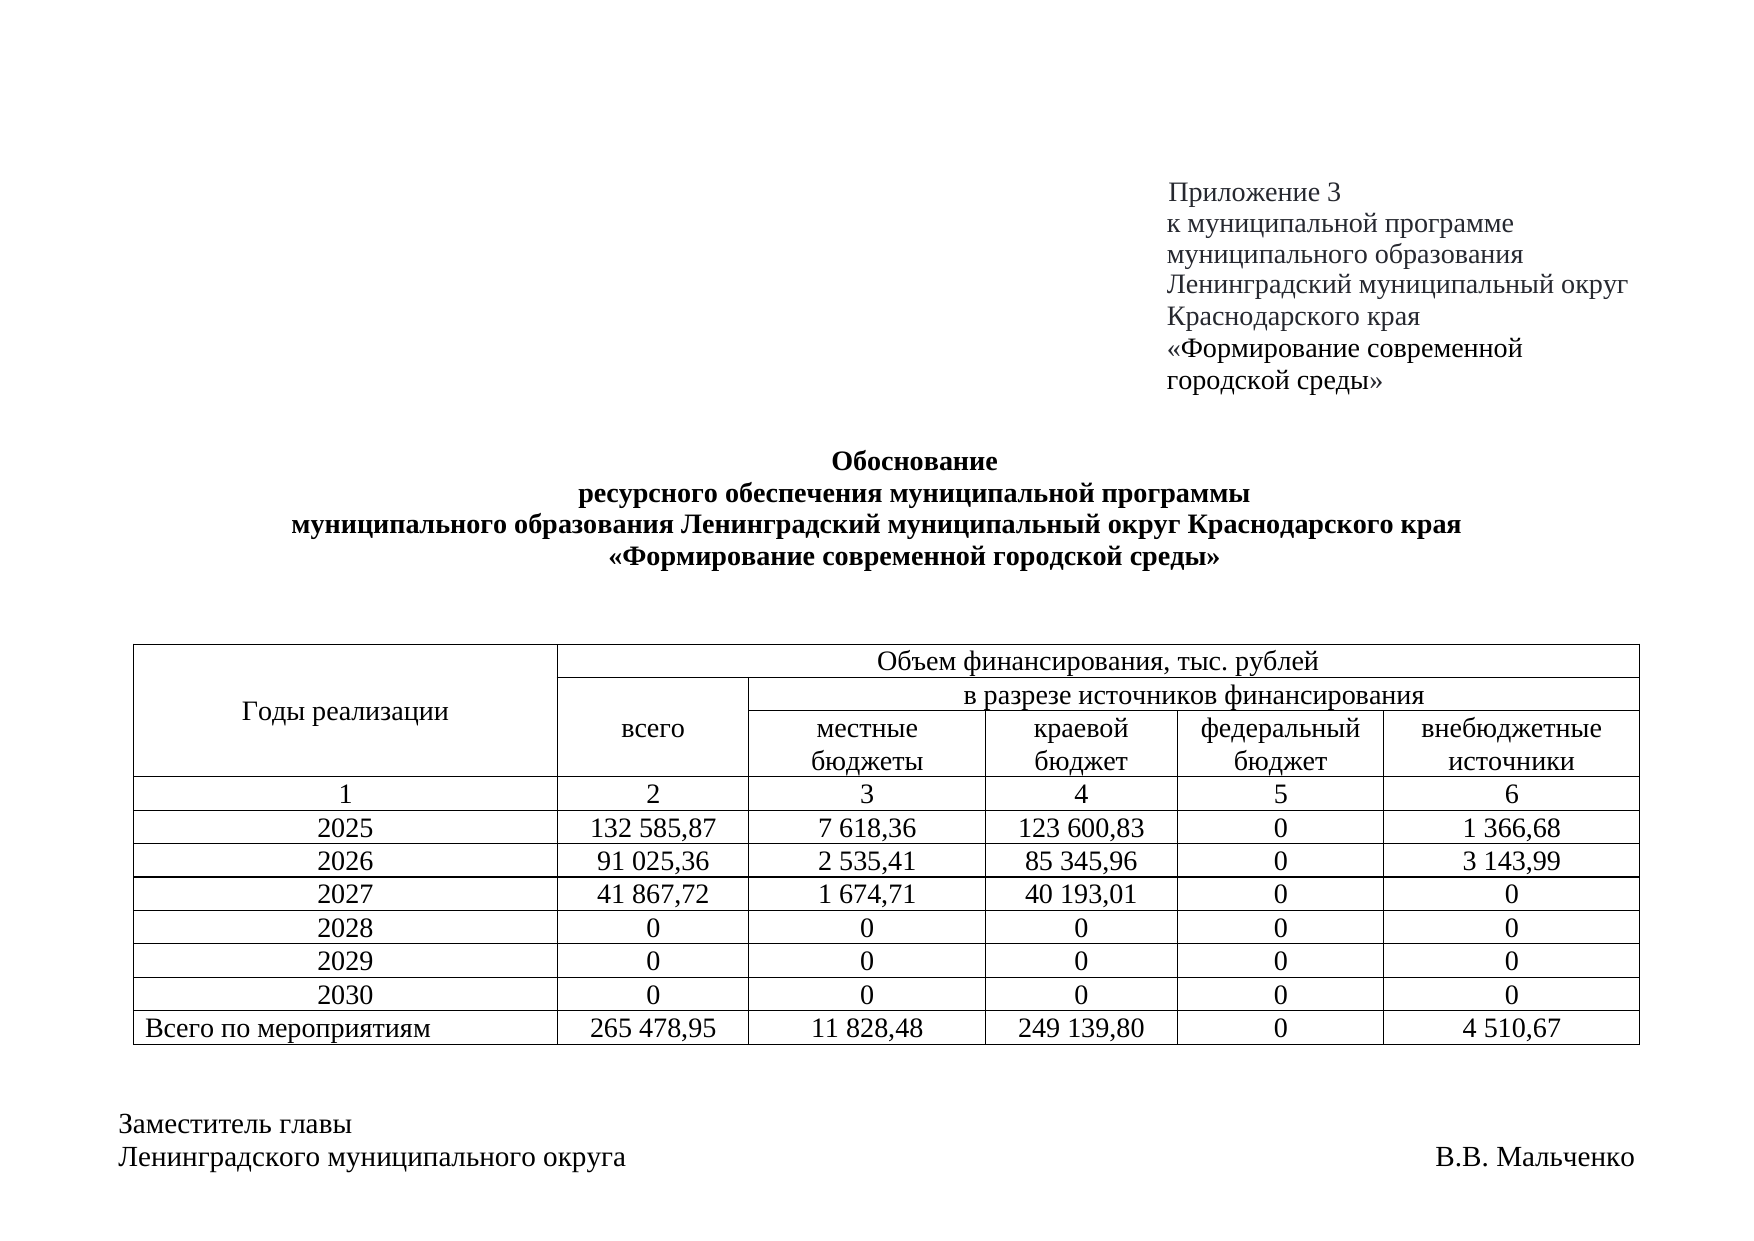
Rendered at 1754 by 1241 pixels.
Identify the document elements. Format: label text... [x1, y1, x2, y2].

table_cell 0 [1178, 844, 1383, 876]
table_cell 1 674,71 [749, 878, 985, 910]
table_cell 265 478,95 [558, 1011, 748, 1044]
table_cell 2 [558, 777, 748, 809]
table_cell 85 345,96 [986, 844, 1177, 876]
text ресурсного обеспечения муниципальной программы [118, 476, 1636, 508]
table_cell 0 [749, 978, 985, 1010]
text муниципального образования Ленинградский муниципальный округ Краснодарского края [118, 508, 1636, 539]
table_cell всего [558, 678, 748, 776]
text Ленинградского муниципального округа В.В. Мальченко [118, 1139, 1636, 1173]
table_cell 0 [1178, 911, 1383, 943]
table_cell 2026 [134, 844, 557, 876]
table_cell в разрезе источников финансирования [749, 678, 1639, 710]
table_cell 5 [1178, 777, 1383, 809]
table_cell 41 867,72 [558, 878, 748, 910]
table_cell местные бюджеты [749, 711, 985, 776]
table_cell 1 366,68 [1384, 811, 1639, 843]
table_cell краевой бюджет [986, 711, 1177, 776]
table_cell 91 025,36 [558, 844, 748, 876]
table_cell 1 [134, 777, 557, 809]
table_header Годы реализации [134, 645, 557, 776]
table_cell 0 [986, 978, 1177, 1010]
table_cell 0 [1178, 811, 1383, 843]
text муниципального образования [1167, 239, 1636, 269]
table_cell федеральный бюджет [1178, 711, 1383, 776]
text к муниципальной программе [1167, 208, 1636, 239]
table_cell 0 [1178, 1011, 1383, 1044]
table_cell 123 600,83 [986, 811, 1177, 843]
table_cell 2 535,41 [749, 844, 985, 876]
table_cell 0 [1384, 878, 1639, 910]
table_cell 2030 [134, 978, 557, 1010]
table_cell 0 [749, 911, 985, 943]
table_header Объем финансирования, тыс. рублей [558, 645, 1639, 677]
table_cell 249 139,80 [986, 1011, 1177, 1044]
text Ленинградский муниципальный округ Краснодарского края [1167, 269, 1636, 331]
table_cell 3 143,99 [1384, 844, 1639, 876]
table_cell 2029 [134, 944, 557, 977]
table_cell 0 [1384, 911, 1639, 943]
text Обоснование [118, 444, 1636, 476]
table_cell 0 [986, 944, 1177, 977]
text Заместитель главы [118, 1106, 1636, 1139]
table_cell 0 [986, 911, 1177, 943]
text «Формирование современной городской среды» [118, 539, 1636, 572]
table_cell 2025 [134, 811, 557, 843]
table_cell 7 618,36 [749, 811, 985, 843]
table_cell внебюджетные источники [1384, 711, 1639, 776]
table_cell 11 828,48 [749, 1011, 985, 1044]
text «Формирование современной городской среды» [1167, 331, 1636, 396]
table_cell 4 [986, 777, 1177, 809]
table_cell 0 [558, 911, 748, 943]
table_cell 0 [749, 944, 985, 977]
table_cell 132 585,87 [558, 811, 748, 843]
table_cell 0 [558, 944, 748, 977]
table_cell 3 [749, 777, 985, 809]
table_cell 0 [1384, 944, 1639, 977]
table_cell 0 [1384, 978, 1639, 1010]
table_cell 0 [558, 978, 748, 1010]
text Приложение 3 [118, 177, 1636, 208]
table_cell Всего по мероприятиям [134, 1011, 557, 1044]
table_cell 0 [1178, 944, 1383, 977]
table_cell 2028 [134, 911, 557, 943]
table_cell 40 193,01 [986, 878, 1177, 910]
table_cell 6 [1384, 777, 1639, 809]
table_cell 4 510,67 [1384, 1011, 1639, 1044]
table_cell 0 [1178, 878, 1383, 910]
table_cell 2027 [134, 878, 557, 910]
table_cell 0 [1178, 978, 1383, 1010]
